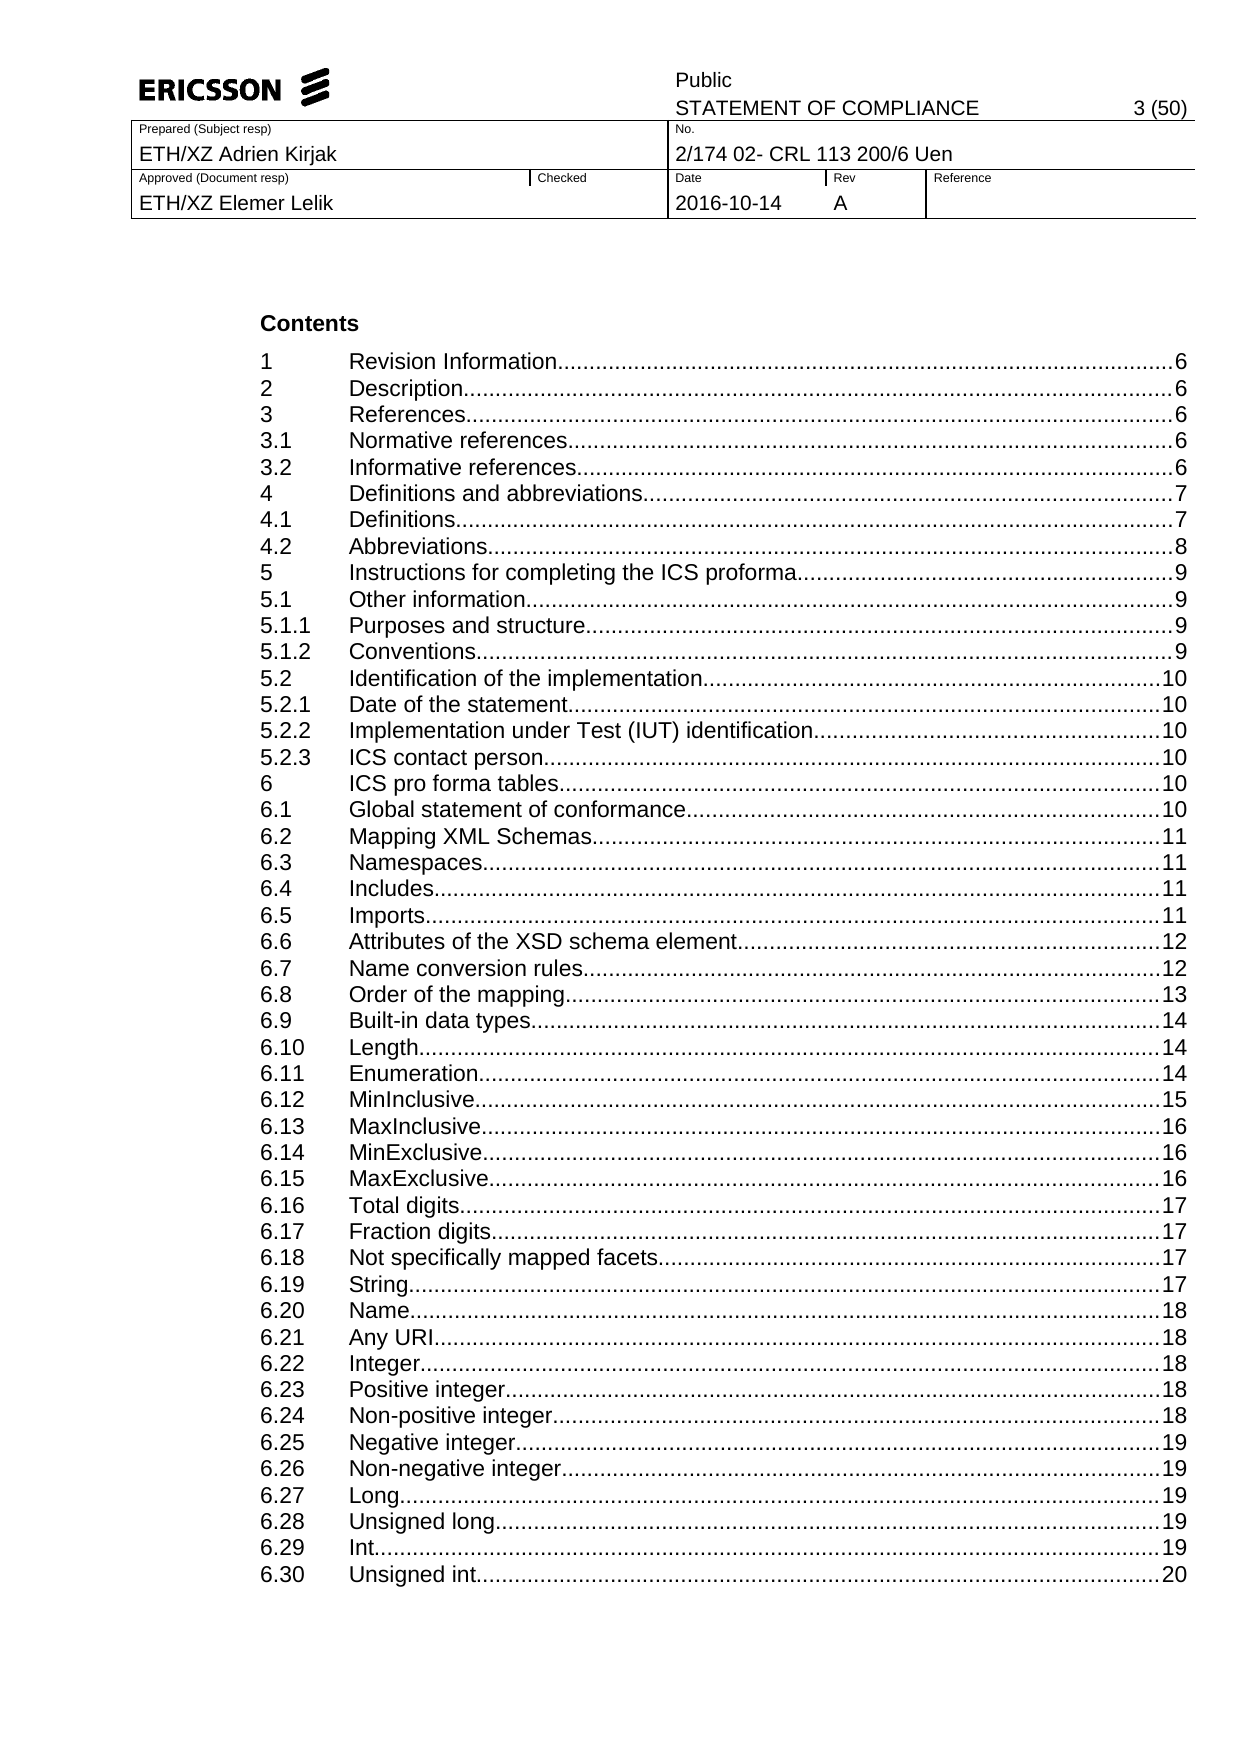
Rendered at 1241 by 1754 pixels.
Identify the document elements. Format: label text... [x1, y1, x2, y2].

text 6.21 Any URI 18 [260, 1323, 1181, 1350]
text 6.19 String 17 [260, 1271, 1181, 1297]
text 5.1 Other information 9 [260, 586, 1181, 612]
text 6.20 Name 18 [260, 1297, 1181, 1323]
picture [138, 67, 330, 107]
text 6.1 Global statement of conformance 10 [260, 796, 1181, 823]
text 3.2 Informative references 6 [260, 454, 1181, 480]
text 6.3 Namespaces 11 [260, 849, 1181, 875]
text 4.2 Abbreviations 8 [260, 533, 1181, 559]
text 6.6 Attributes of the XSD schema element 12 [260, 928, 1181, 954]
text 5.1.2 Conventions 9 [260, 638, 1181, 664]
text 6.9 Built-in data types 14 [260, 1007, 1181, 1033]
text 6.8 Order of the mapping 13 [260, 981, 1181, 1007]
text 6.16 Total digits 17 [260, 1192, 1181, 1218]
text 3.1 Normative references 6 [260, 427, 1181, 454]
text 1 Revision Information 6 [260, 348, 1181, 375]
text 5.2.2 Implementation under Test (IUT) identification 10 [260, 717, 1181, 744]
text 4.1 Definitions 7 [260, 506, 1181, 533]
text 6.26 Non-negative integer 19 [260, 1455, 1181, 1482]
text 6.28 Unsigned long 19 [260, 1508, 1181, 1534]
text 6.7 Name conversion rules 12 [260, 954, 1181, 981]
text 6.22 Integer 18 [260, 1350, 1181, 1376]
text 5.2 Identification of the implementation 10 [260, 664, 1181, 691]
text 3 References 6 [260, 401, 1181, 427]
text 6.11 Enumeration 14 [260, 1060, 1181, 1086]
text 6 ICS pro forma tables 10 [260, 770, 1181, 796]
text 6.17 Fraction digits 17 [260, 1218, 1181, 1244]
text 6.24 Non-positive integer 18 [260, 1402, 1181, 1429]
text 6.25 Negative integer 19 [260, 1429, 1181, 1455]
text 6.4 Includes 11 [260, 875, 1181, 902]
text 5.2.3 ICS contact person 10 [260, 744, 1181, 770]
text 6.14 MinExclusive 16 [260, 1139, 1181, 1165]
text 6.10 Length 14 [260, 1033, 1181, 1060]
text 6.30 Unsigned int 20 [260, 1561, 1181, 1587]
text 6.23 Positive integer 18 [260, 1376, 1181, 1402]
text 2 Description 6 [260, 375, 1181, 401]
text 6.13 MaxInclusive 16 [260, 1113, 1181, 1139]
text 6.18 Not specifically mapped facets 17 [260, 1244, 1181, 1271]
text 6.2 Mapping XML Schemas 11 [260, 823, 1181, 849]
text 6.29 Int 19 [260, 1534, 1181, 1561]
text 5.1.1 Purposes and structure 9 [260, 612, 1181, 638]
text 5 Instructions for completing the ICS proforma 9 [260, 559, 1181, 586]
text Contents [260, 309, 1181, 336]
text 6.12 MinInclusive 15 [260, 1086, 1181, 1113]
text 5.2.1 Date of the statement 10 [260, 691, 1181, 717]
text 6.15 MaxExclusive 16 [260, 1165, 1181, 1192]
text 4 Definitions and abbreviations 7 [260, 480, 1181, 506]
text 6.5 Imports 11 [260, 902, 1181, 928]
text 6.27 Long 19 [260, 1482, 1181, 1508]
